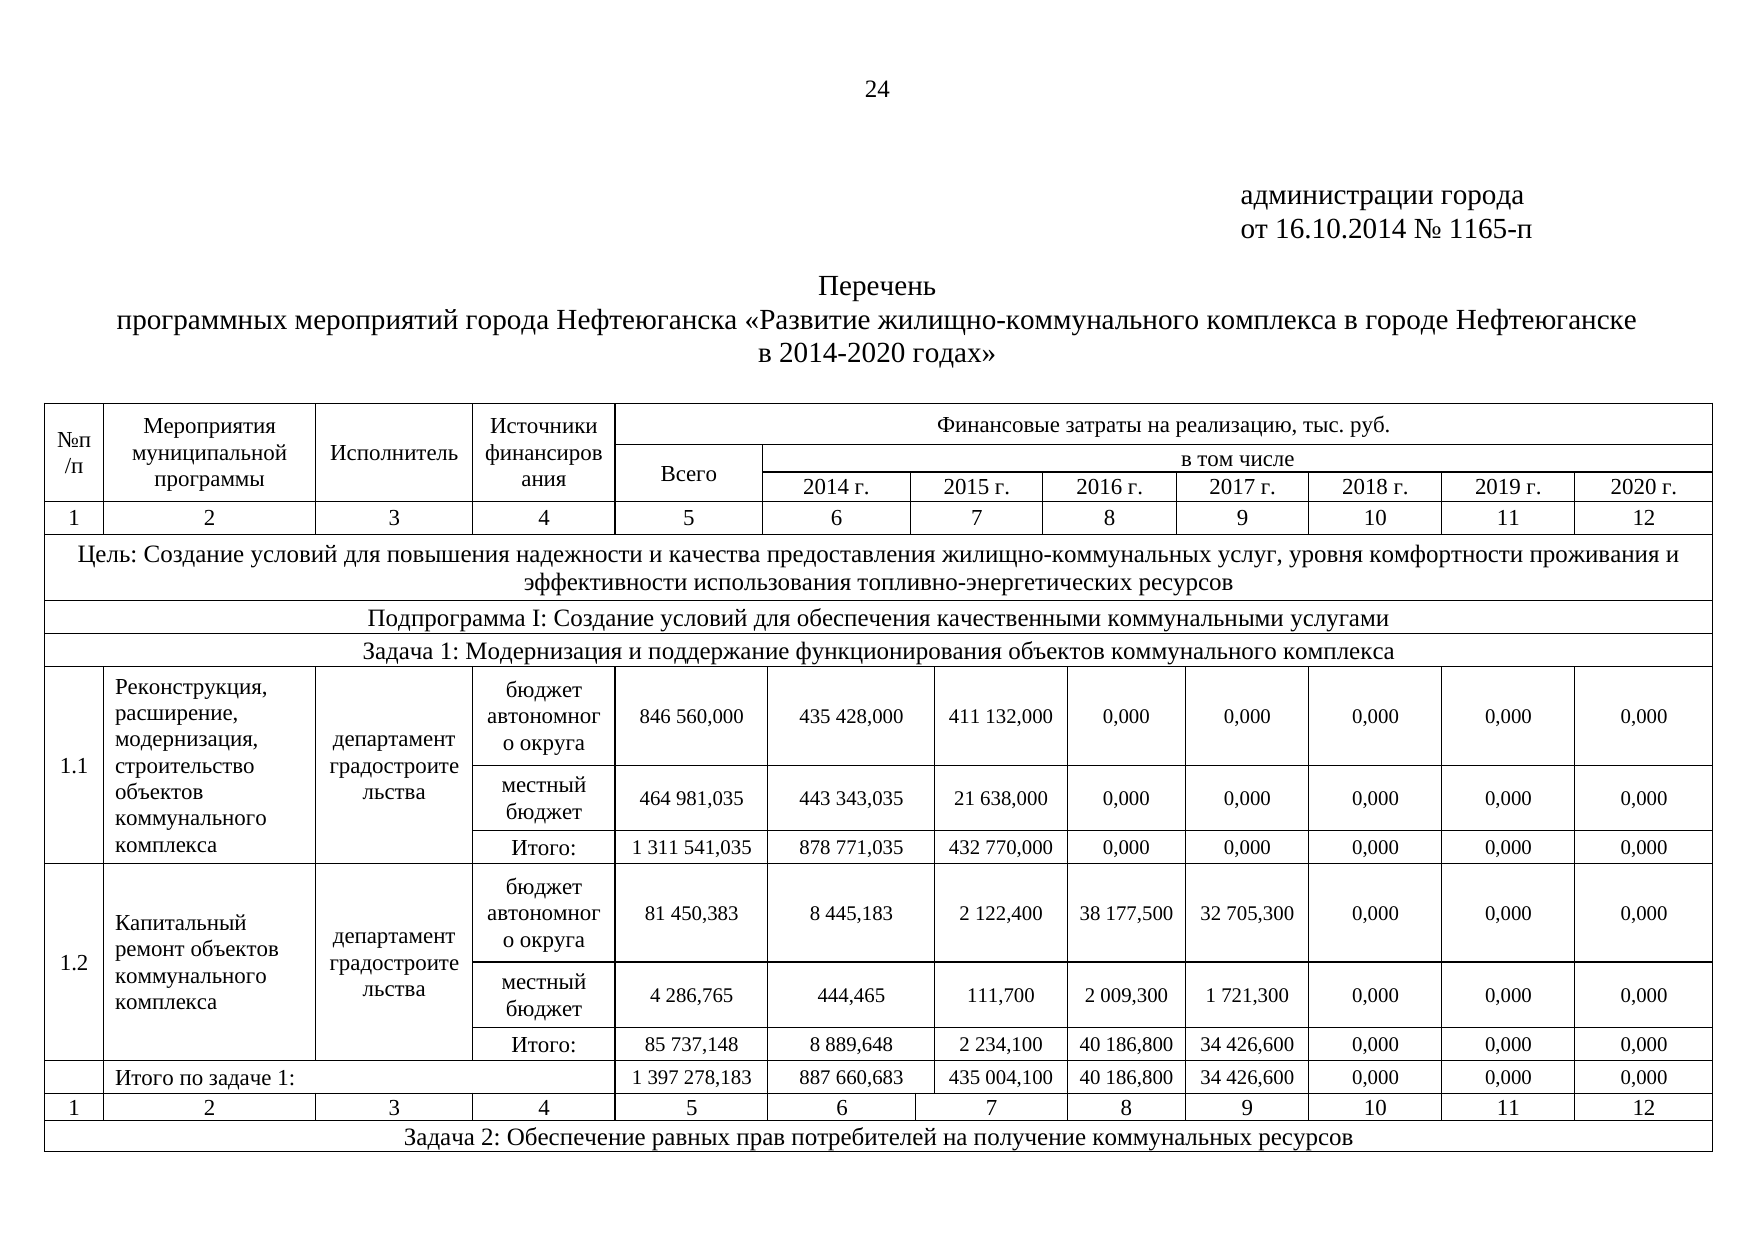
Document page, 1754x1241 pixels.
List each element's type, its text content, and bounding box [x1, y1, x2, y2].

table_cell 5 [616, 1094, 767, 1120]
table_cell 12 [1575, 502, 1712, 533]
table_cell 0,000 [1186, 667, 1308, 764]
table_cell Итого: [473, 1028, 614, 1060]
table_cell 81 450,383 [616, 864, 767, 961]
table_cell Цель: Создание условий для повышения надежности и качества предоставления жилищно-коммунальных услуг, уровня комфортности проживания и эффективности использования топливно-энергетических ресурсов [45, 535, 1712, 600]
table_cell департамент градостроительства [316, 864, 472, 1060]
table_cell 0,000 [1575, 1028, 1712, 1060]
table_cell 443 343,035 [768, 766, 934, 830]
table_cell 0,000 [1186, 766, 1308, 830]
table_cell 878 771,035 [768, 831, 934, 863]
table_cell 0,000 [1309, 1028, 1441, 1060]
table_cell 846 560,000 [616, 667, 767, 764]
table_cell 0,000 [1442, 1061, 1574, 1093]
table_cell 8 [1043, 502, 1176, 533]
table_cell 0,000 [1575, 1061, 1712, 1093]
table_cell 411 132,000 [935, 667, 1067, 764]
text администрации города [1240, 177, 1665, 211]
table_cell 1 397 278,183 [616, 1061, 767, 1093]
table_cell Реконструкция, расширение, модернизация, строительство объектов коммунального комплекса [104, 667, 315, 863]
table_cell 9 [1186, 1094, 1308, 1120]
table_cell 111,700 [935, 963, 1067, 1027]
table_cell 0,000 [1442, 1028, 1574, 1060]
table_cell 0,000 [1309, 667, 1441, 764]
table_cell местный бюджет [473, 963, 614, 1027]
table_cell 2 009,300 [1068, 963, 1185, 1027]
table_cell 2015 г. [911, 473, 1042, 501]
text программных мероприятий города Нефтеюганска «Развитие жилищно-коммунального комплекса в городе Нефтеюганске [89, 302, 1665, 335]
table_cell 1 [45, 502, 103, 533]
table_cell 2018 г. [1309, 473, 1441, 501]
table_cell 38 177,500 [1068, 864, 1185, 961]
table_cell 7 [911, 502, 1042, 533]
table_cell в том числе [763, 445, 1712, 471]
table_cell Подпрограмма I: Создание условий для обеспечения качественными коммунальными услугами [45, 601, 1712, 633]
table_cell 3 [316, 1094, 472, 1120]
table_cell 0,000 [1068, 667, 1185, 764]
table_cell 0,000 [1575, 864, 1712, 961]
table_cell Всего [616, 445, 762, 501]
table_cell Капитальный ремонт объектов коммунального комплекса [104, 864, 315, 1060]
table_cell 5 [616, 502, 762, 533]
table_cell 1 [45, 1094, 103, 1120]
table_cell 9 [1177, 502, 1308, 533]
table_cell 432 770,000 [935, 831, 1067, 863]
table_cell 435 004,100 [935, 1061, 1067, 1093]
table_cell 4 [473, 1094, 614, 1120]
table_cell 0,000 [1575, 766, 1712, 830]
table_cell 0,000 [1309, 766, 1441, 830]
table_cell 0,000 [1575, 667, 1712, 764]
table_cell 21 638,000 [935, 766, 1067, 830]
table_cell департамент градостроительства [316, 667, 472, 863]
table_cell бюджет автономного округа [473, 864, 614, 961]
table_cell Итого по задаче 1: [104, 1061, 614, 1093]
table_cell 0,000 [1068, 766, 1185, 830]
table_cell 464 981,035 [616, 766, 767, 830]
table_cell 444,465 [768, 963, 934, 1027]
table_cell 0,000 [1309, 1061, 1441, 1093]
table_cell 6 [768, 1094, 915, 1120]
table_cell 4 [473, 502, 614, 533]
table_cell 6 [763, 502, 910, 533]
table_cell 0,000 [1309, 963, 1441, 1027]
table_cell 435 428,000 [768, 667, 934, 764]
table_cell 8 445,183 [768, 864, 934, 961]
table_cell местный бюджет [473, 766, 614, 830]
table_cell 7 [916, 1094, 1067, 1120]
table_cell Задача 1: Модернизация и поддержание функционирования объектов коммунального комплекса [45, 634, 1712, 666]
table_cell 0,000 [1442, 667, 1574, 764]
table_cell [45, 1061, 103, 1093]
table_cell 0,000 [1186, 831, 1308, 863]
table_cell 0,000 [1575, 963, 1712, 1027]
table_cell 12 [1575, 1094, 1712, 1120]
table_cell 4 286,765 [616, 963, 767, 1027]
table_cell 2014 г. [763, 473, 910, 501]
table_cell 2 [104, 1094, 315, 1120]
table_cell 8 889,648 [768, 1028, 934, 1060]
table_cell 2019 г. [1442, 473, 1574, 501]
table_cell 2 122,400 [935, 864, 1067, 961]
table_cell 2 234,100 [935, 1028, 1067, 1060]
table_cell Задача 2: Обеспечение равных прав потребителей на получение коммунальных ресурсов [45, 1121, 1712, 1151]
table_cell 0,000 [1309, 864, 1441, 961]
table_cell 32 705,300 [1186, 864, 1308, 961]
table_cell 8 [1068, 1094, 1185, 1120]
table_cell 11 [1442, 1094, 1574, 1120]
table_header Финансовые затраты на реализацию, тыс. руб. [616, 404, 1712, 444]
table_cell бюджет автономного округа [473, 667, 614, 764]
table_cell 85 737,148 [616, 1028, 767, 1060]
table_cell 40 186,800 [1068, 1061, 1185, 1093]
table_cell 1.1 [45, 667, 103, 863]
text в 2014-2020 годах» [89, 335, 1665, 369]
table_cell 2 [104, 502, 315, 533]
table_cell 10 [1309, 1094, 1441, 1120]
table_header Источники финансирования [473, 404, 614, 501]
table_cell 2020 г. [1575, 473, 1712, 501]
table_cell 887 660,683 [768, 1061, 934, 1093]
table_cell 0,000 [1442, 864, 1574, 961]
table_cell 40 186,800 [1068, 1028, 1185, 1060]
table_header Мероприятия муниципальной программы [104, 404, 315, 501]
table_cell 0,000 [1442, 831, 1574, 863]
table_cell 0,000 [1309, 831, 1441, 863]
table_cell 2016 г. [1043, 473, 1176, 501]
table_cell 1.2 [45, 864, 103, 1060]
table_cell 3 [316, 502, 472, 533]
table_cell 0,000 [1575, 831, 1712, 863]
text от 16.10.2014 № 1165-п [1240, 211, 1665, 244]
table_cell 10 [1309, 502, 1441, 533]
table_header Исполнитель [316, 404, 472, 501]
table_header №п/п [45, 404, 103, 501]
table_cell 2017 г. [1177, 473, 1308, 501]
table_cell 0,000 [1442, 963, 1574, 1027]
table_cell 0,000 [1068, 831, 1185, 863]
table_cell 1 721,300 [1186, 963, 1308, 1027]
table_cell Итого: [473, 831, 614, 863]
table_cell 34 426,600 [1186, 1028, 1308, 1060]
table_cell 1 311 541,035 [616, 831, 767, 863]
table_cell 0,000 [1442, 766, 1574, 830]
table_cell 34 426,600 [1186, 1061, 1308, 1093]
text Перечень [89, 268, 1665, 302]
table_cell 11 [1442, 502, 1574, 533]
